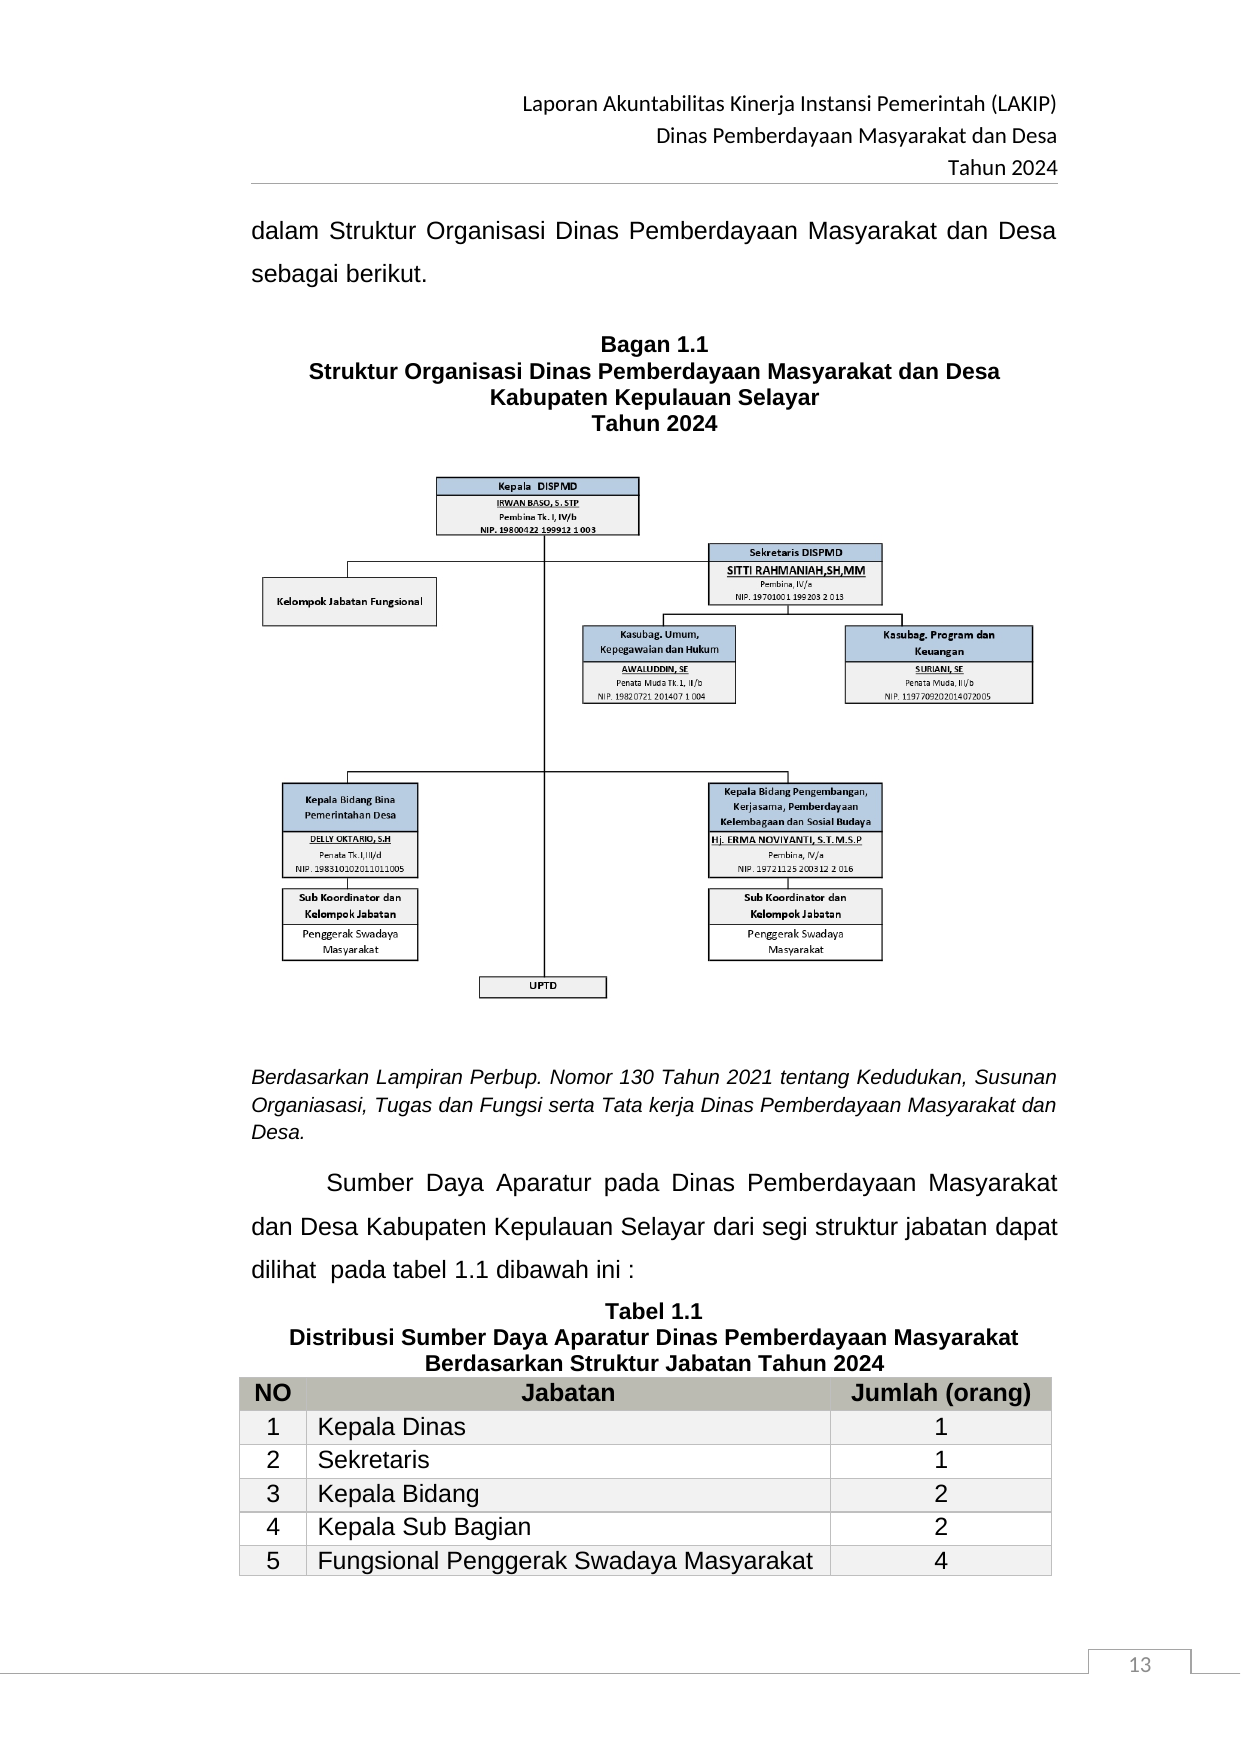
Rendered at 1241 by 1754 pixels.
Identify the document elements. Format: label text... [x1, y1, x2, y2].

table_header NO [240, 1378, 306, 1410]
table_cell 1 [240, 1411, 306, 1444]
text Distribusi Sumber Daya Aparatur Dinas Pemberdayaan Masyarakat Berdasarkan Struktur Jabatan Tahun 2024 [250, 1324, 1058, 1377]
text Tahun 2024 [251, 410, 1058, 437]
table_cell 2 [831, 1479, 1051, 1511]
table_cell Kepala Dinas [307, 1411, 830, 1444]
table_cell 2 [831, 1513, 1051, 1545]
table_cell 4 [831, 1546, 1051, 1575]
table_cell 1 [831, 1445, 1051, 1478]
table_cell 1 [831, 1411, 1051, 1444]
text Struktur Organisasi Dinas Pemberdayaan Masyarakat dan Desa [251, 358, 1058, 384]
table_cell 4 [240, 1513, 306, 1545]
table_header Jabatan [307, 1378, 830, 1410]
table_cell Sekretaris [307, 1445, 830, 1478]
text Bagan 1.1 [251, 331, 1058, 358]
picture [251, 463, 1058, 1013]
text Berdasarkan Lampiran Perbup. Nomor 130 Tahun 2021 tentang Kedudukan, Susunan Organiasasi, Tugas dan Fungsi serta Tata kerja Dinas Pemberdayaan Masyarakat dan Desa. [251, 1065, 1058, 1144]
text Sumber Daya Aparatur pada Dinas Pemberdayaan Masyarakat dan Desa Kabupaten Kepulauan Selayar dari segi struktur jabatan dapat dilihat pada tabel 1.1 dibawah ini : [251, 1168, 1058, 1283]
table_cell 5 [240, 1546, 306, 1575]
text Kabupaten Kepulauan Selayar [251, 384, 1058, 410]
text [251, 216, 1058, 288]
table_header Jumlah (orang) [831, 1378, 1051, 1410]
table_cell 2 [240, 1445, 306, 1478]
table_cell Kepala Sub Bagian [307, 1513, 830, 1545]
text Tabel 1.1 [250, 1298, 1058, 1324]
table_cell 3 [240, 1479, 306, 1511]
table_cell Fungsional Penggerak Swadaya Masyarakat [307, 1546, 830, 1575]
table_cell Kepala Bidang [307, 1479, 830, 1511]
